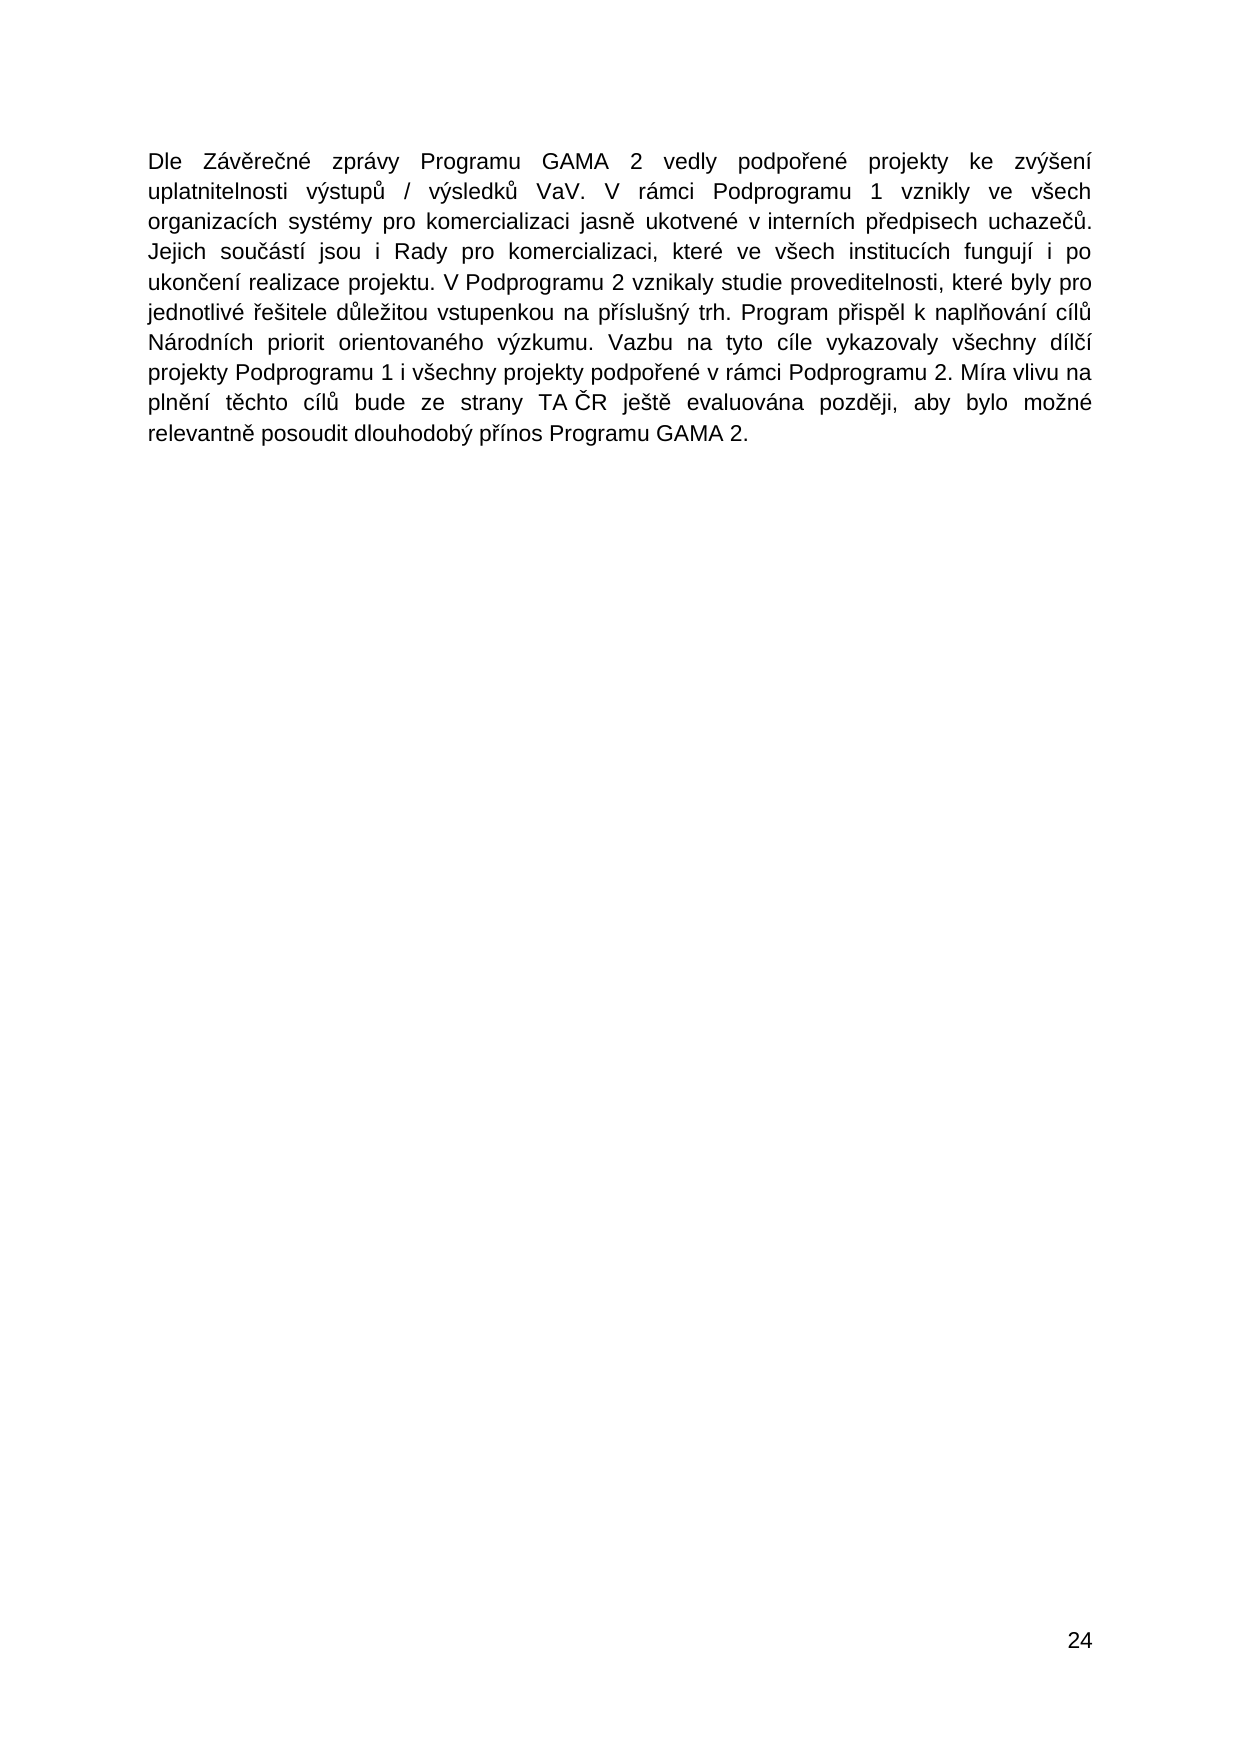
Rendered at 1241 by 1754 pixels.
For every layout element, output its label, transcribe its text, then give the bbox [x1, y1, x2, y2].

text Dle Závěrečné zprávy Programu GAMA 2 vedly podpořené projekty ke zvýšení uplatnitelnosti výstupů / výsledků VaV. V rámci Podprogramu 1 vznikly ve všech organizacích systémy pro komercializaci jasně ukotvené v interních předpisech uchazečů. Jejich součástí jsou i Rady pro komercializaci, které ve všech institucích fungují i po ukončení realizace projektu. V Podprogramu 2 vznikaly studie proveditelnosti, které byly pro jednotlivé řešitele důležitou vstupenkou na příslušný trh. Program přispěl k naplňování cílů Národních priorit orientovaného výzkumu. Vazbu na tyto cíle vykazovaly všechny dílčí projekty Podprogramu 1 i všechny projekty podpořené v rámci Podprogramu 2. Míra vlivu na plnění těchto cílů bude ze strany TA ČR ještě evaluována později, aby bylo možné relevantně posoudit dlouhodobý přínos Programu GAMA 2. [148, 148, 1093, 446]
